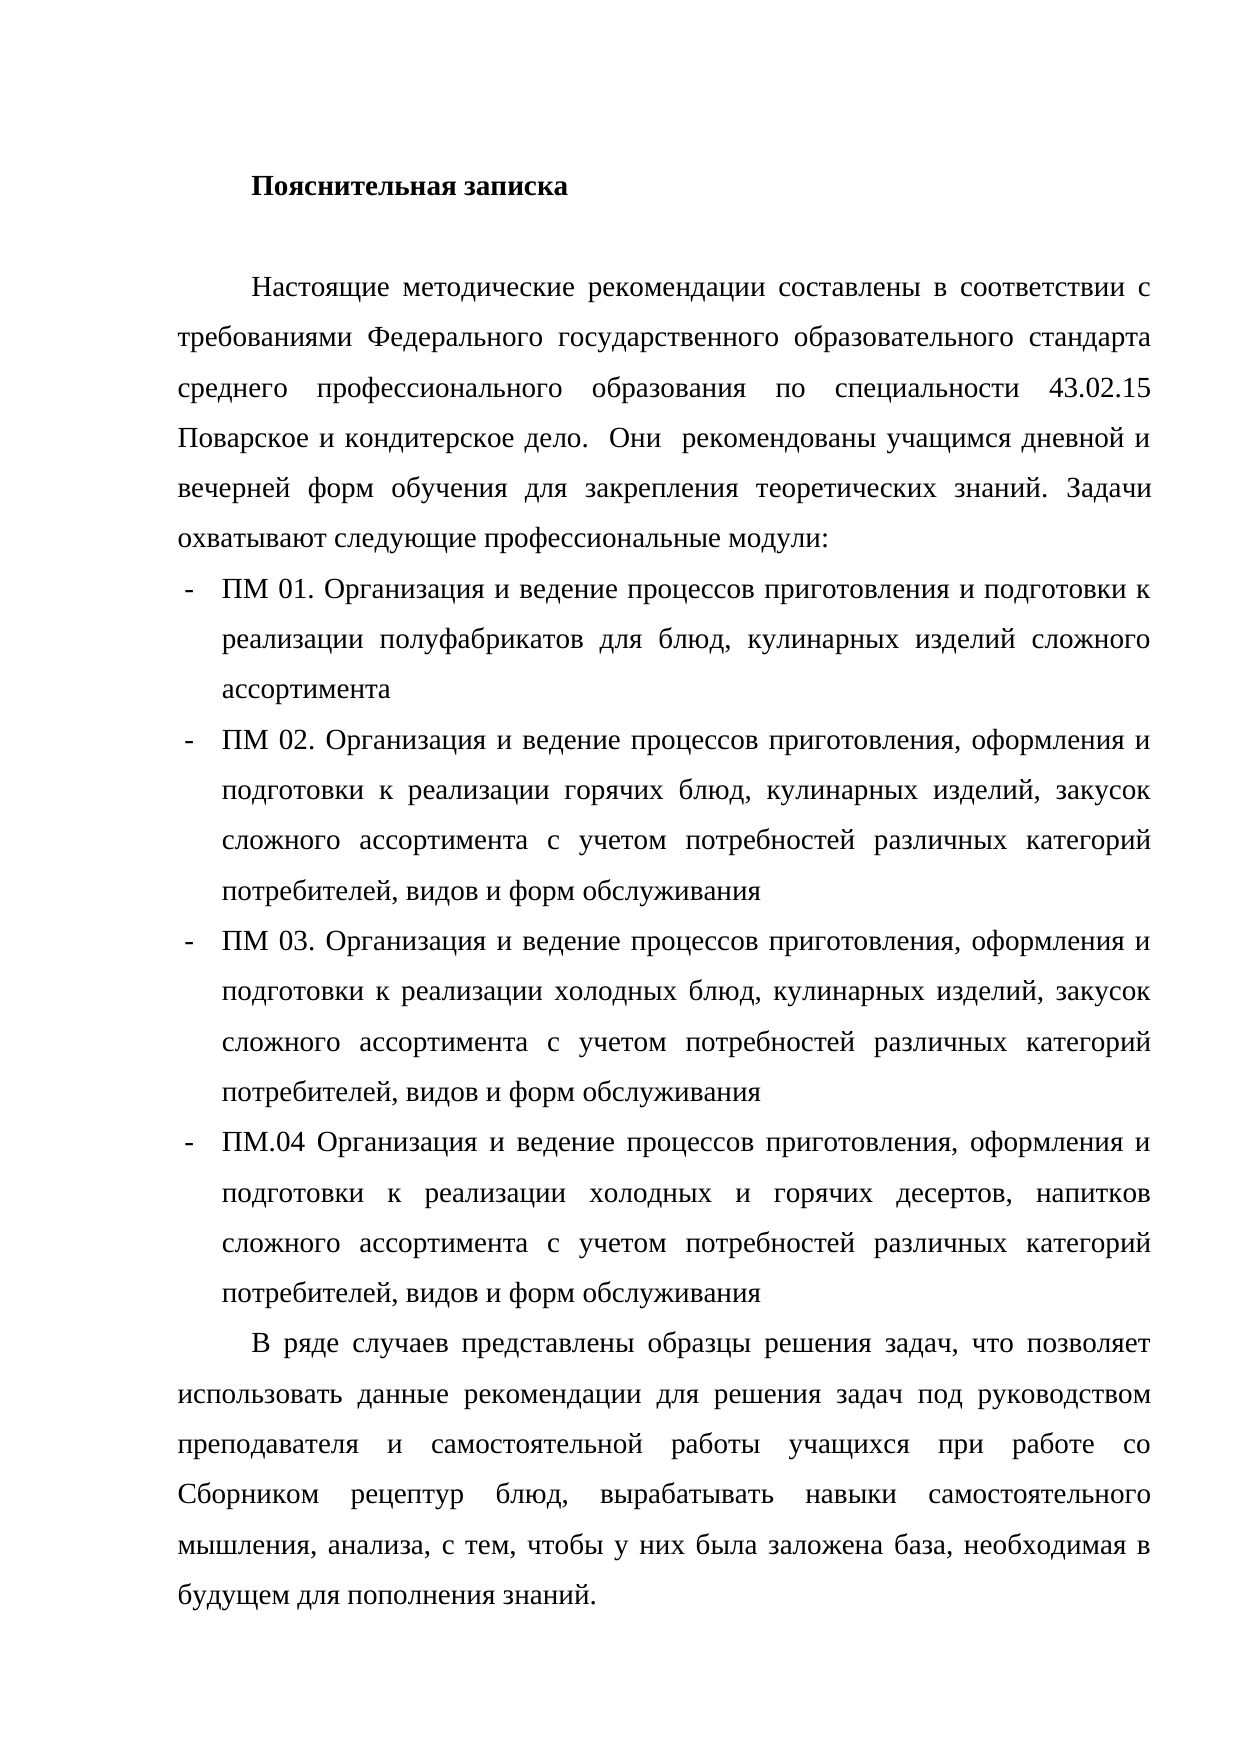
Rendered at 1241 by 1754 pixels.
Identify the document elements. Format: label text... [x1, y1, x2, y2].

text Пояснительная записка [177, 168, 1152, 202]
list ПМ.04 Организация и ведение процессов приготовления, оформления и подготовки к реализации холодных и горячих десертов, напитков сложного ассортимента с учетом потребностей различных категорий потребителей, видов и форм обслуживания [184, 1124, 1152, 1309]
text В ряде случаев представлены образцы решения задач, что позволяет использовать данные рекомендации для решения задач под руководством преподавателя и самостоятельной работы учащихся при работе со Сборником рецептур блюд, вырабатывать навыки самостоятельного мышления, анализа, с тем, чтобы у них была заложена база, необходимая в будущем для пополнения знаний. [177, 1326, 1152, 1611]
list ПМ 03. Организация и ведение процессов приготовления, оформления и подготовки к реализации холодных блюд, кулинарных изделий, закусок сложного ассортимента с учетом потребностей различных категорий потребителей, видов и форм обслуживания [184, 923, 1152, 1108]
text Настоящие методические рекомендации составлены в соответствии с требованиями Федерального государственного образовательного стандарта среднего профессионального образования по специальности 43.02.15 Поварское и кондитерское дело. Они рекомендованы учащимся дневной и вечерней форм обучения для закрепления теоретических знаний. Задачи охватывают следующие профессиональные модули: [177, 269, 1152, 554]
list ПМ 01. Организация и ведение процессов приготовления и подготовки к реализации полуфабрикатов для блюд, кулинарных изделий сложного ассортимента [184, 571, 1152, 705]
list ПМ 02. Организация и ведение процессов приготовления, оформления и подготовки к реализации горячих блюд, кулинарных изделий, закусок сложного ассортимента с учетом потребностей различных категорий потребителей, видов и форм обслуживания [184, 722, 1152, 906]
